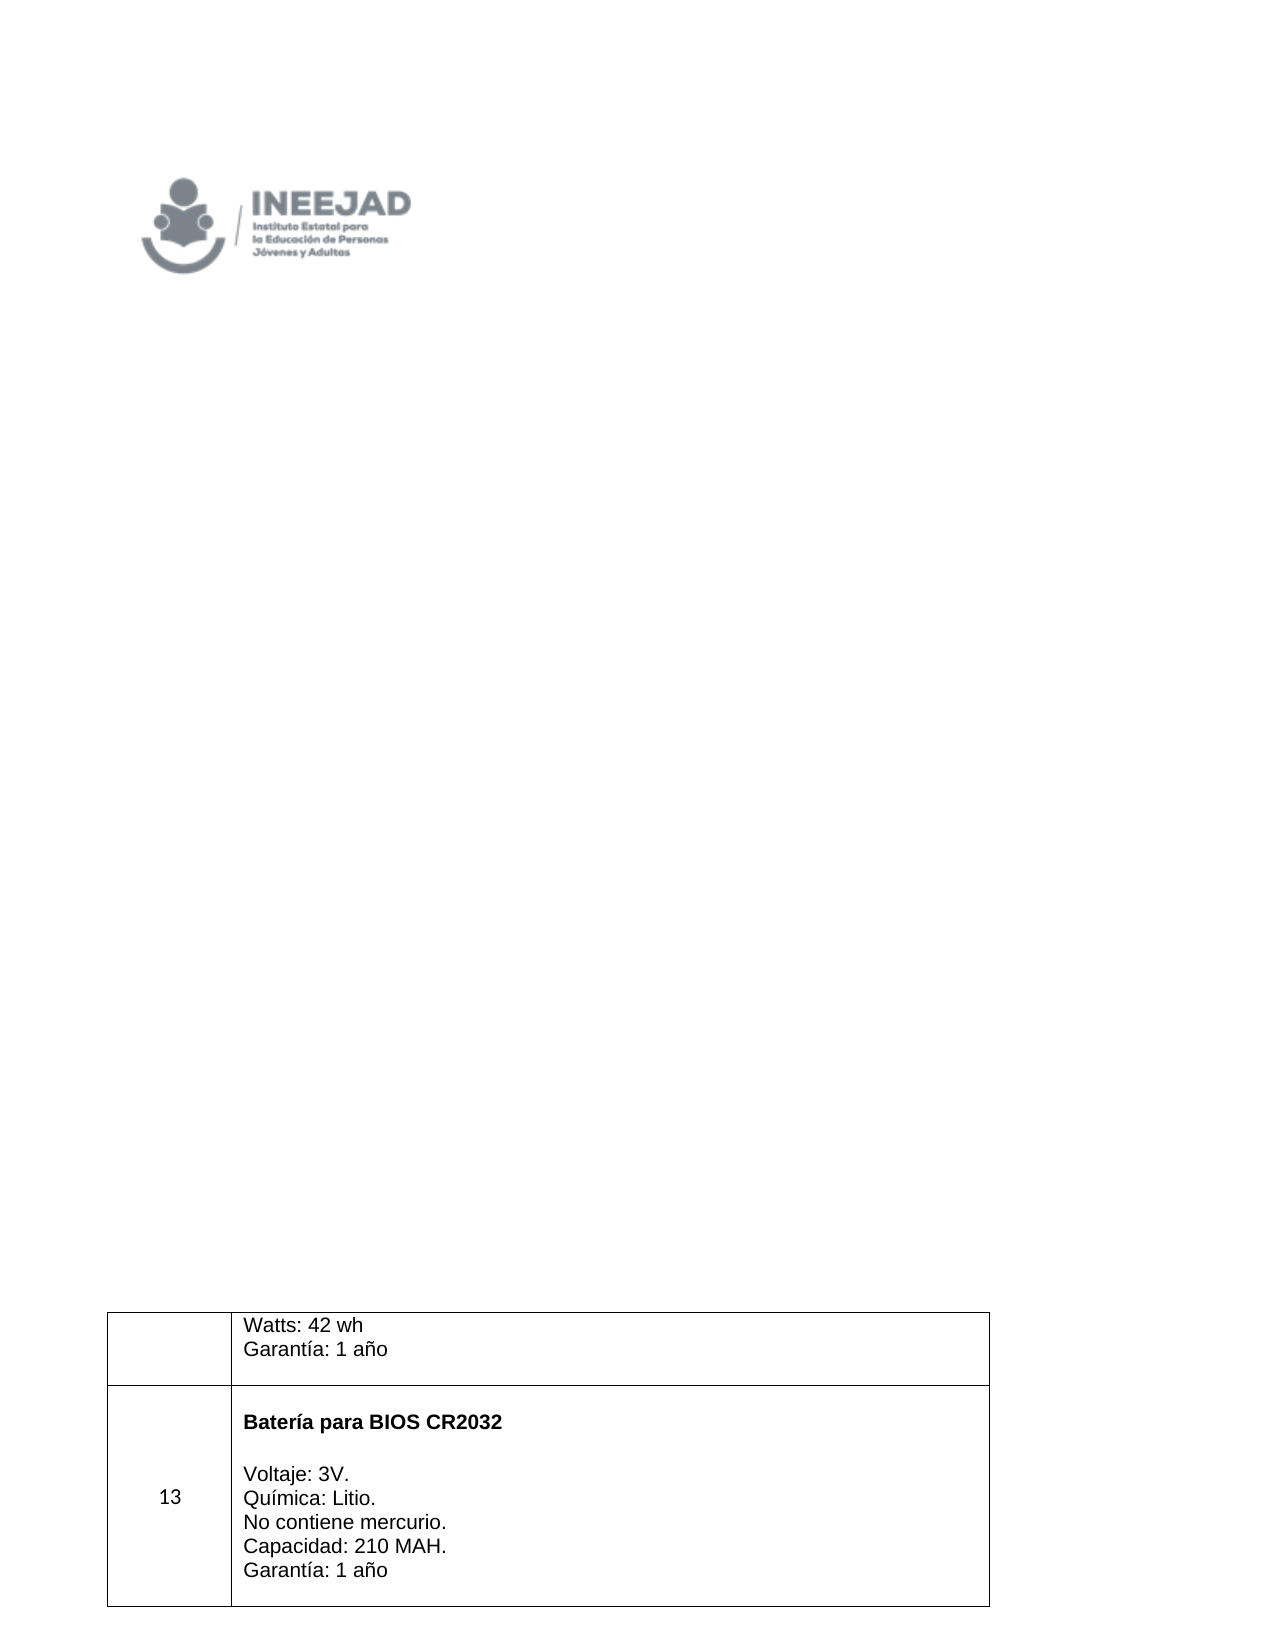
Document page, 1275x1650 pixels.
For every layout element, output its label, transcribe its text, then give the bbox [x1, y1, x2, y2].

table_cell 13 [108, 1386, 231, 1606]
table_cell Batería para BIOS CR2032 Voltaje: 3V. Química: Litio. No contiene mercurio. Capacidad: 210 MAH. Garantía: 1 año [232, 1386, 989, 1606]
picture [81, 103, 1275, 1312]
table_cell 12 [108, 1313, 231, 1384]
table_cell Batería WDX0R para equipos DELL Voltaje: 11.4v Amperaje: 3500 MAH Watts: 42 wh Garantía: 1 año [232, 1313, 989, 1384]
